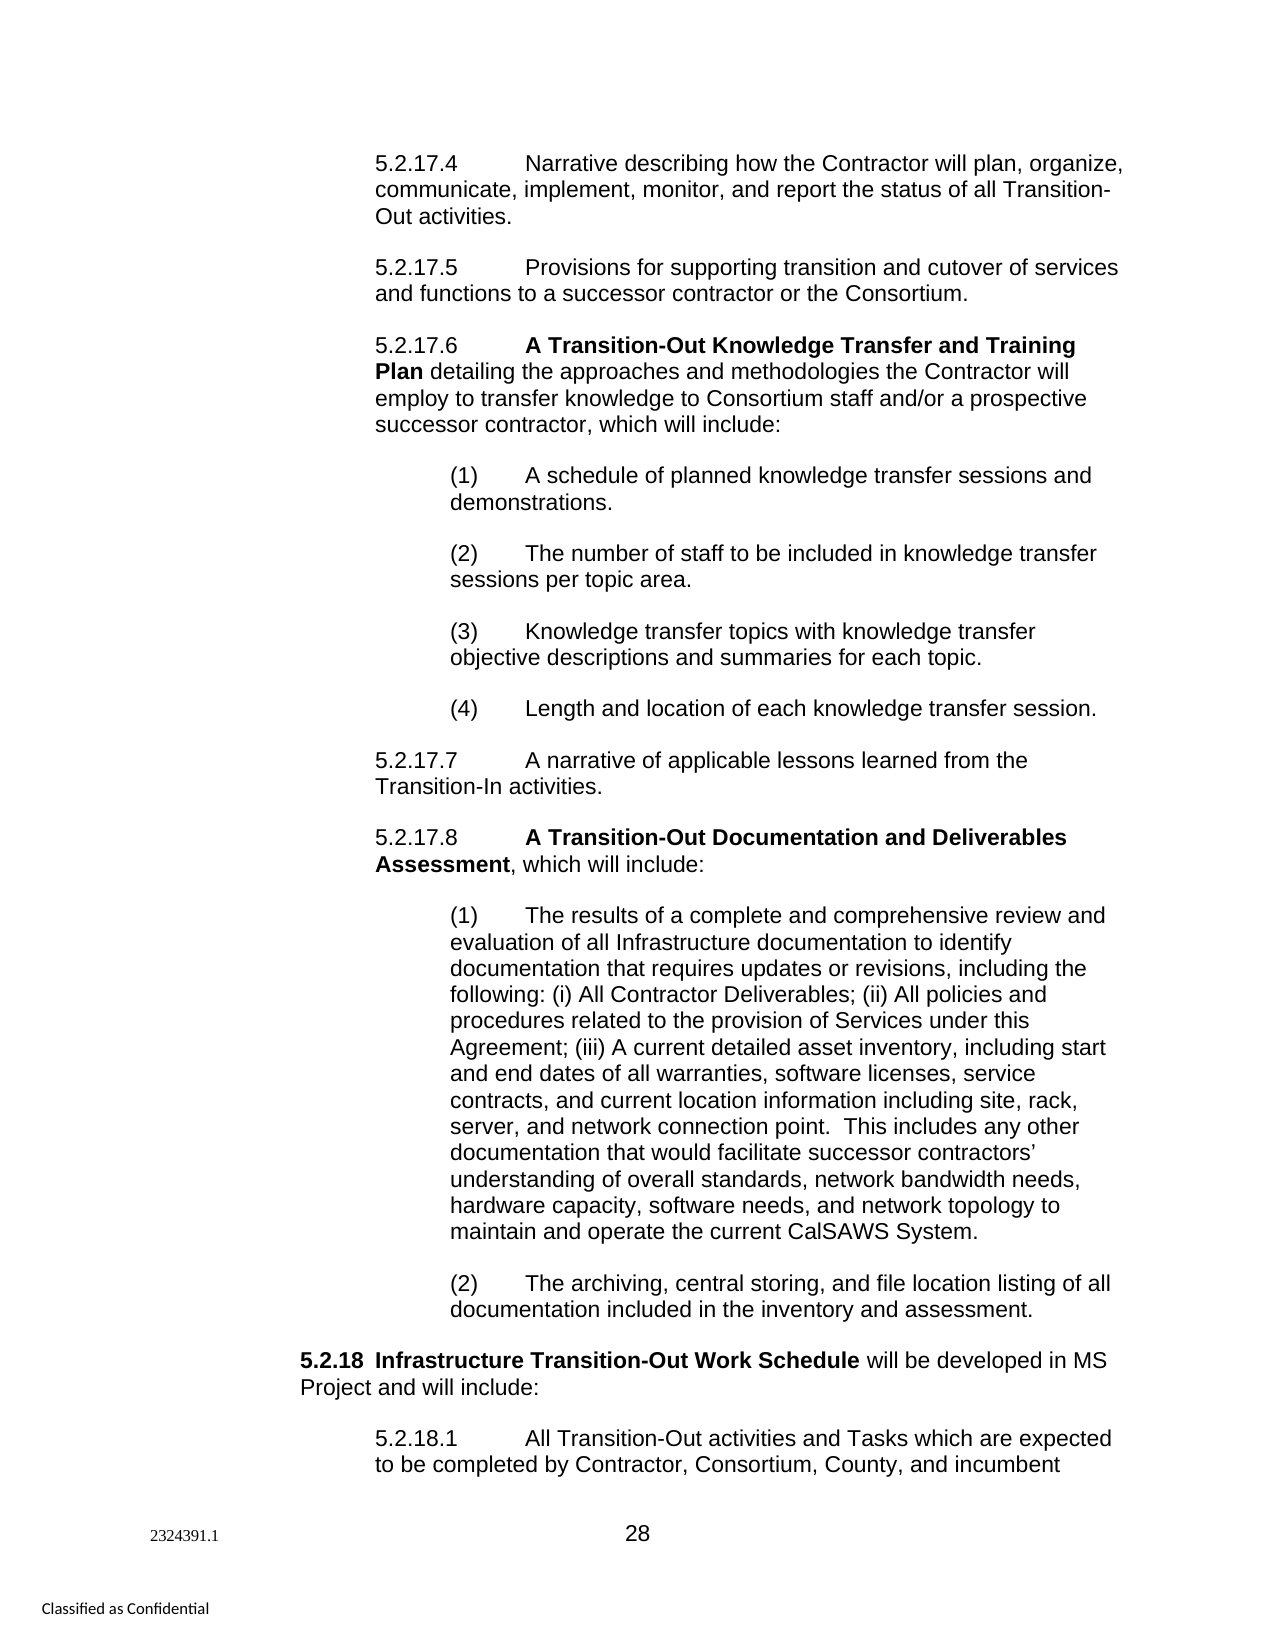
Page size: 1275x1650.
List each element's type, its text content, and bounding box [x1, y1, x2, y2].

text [375, 1425, 1125, 1478]
text The archiving, central storing, and file location listing of all documentation included in the inventory and assessment. [450, 1270, 1125, 1322]
text Narrative describing how the Contractor will plan, organize, communicate, implement, monitor, and report the status of all Transition-Out activities. [375, 150, 1125, 229]
text Knowledge transfer topics with knowledge transfer objective descriptions and summaries for each topic. [450, 618, 1125, 670]
text The results of a complete and comprehensive review and evaluation of all Infrastructure documentation to identify documentation that requires updates or revisions, including the following: (i) All Contractor Deliverables; (ii) All policies and procedures related to the provision of Services under this Agreement; (iii) A current detailed asset inventory, including start and end dates of all warranties, software licenses, service contracts, and current location information including site, rack, server, and network connection point. This includes any other documentation that would facilitate successor contractors’ understanding of overall standards, network bandwidth needs, hardware capacity, software needs, and network topology to maintain and operate the current CalSAWS System. [450, 902, 1125, 1245]
text A Transition-Out Documentation and Deliverables Assessment, which will include: [375, 824, 1125, 877]
text A Transition-Out Knowledge Transfer and Training Plan detailing the approaches and methodologies the Contractor will employ to transfer knowledge to Consortium staff and/or a prospective successor contractor, which will include: [375, 332, 1125, 437]
text A narrative of applicable lessons learned from the Transition-In activities. [375, 747, 1125, 799]
text Length and location of each knowledge transfer session. [450, 695, 1125, 722]
text The number of staff to be included in knowledge transfer sessions per topic area. [450, 540, 1125, 593]
text Infrastructure Transition-Out Work Schedule will be developed in MS Project and will include: [300, 1347, 1125, 1400]
text A schedule of planned knowledge transfer sessions and demonstrations. [450, 462, 1125, 515]
text Provisions for supporting transition and cutover of services and functions to a successor contractor or the Consortium. [375, 254, 1125, 307]
